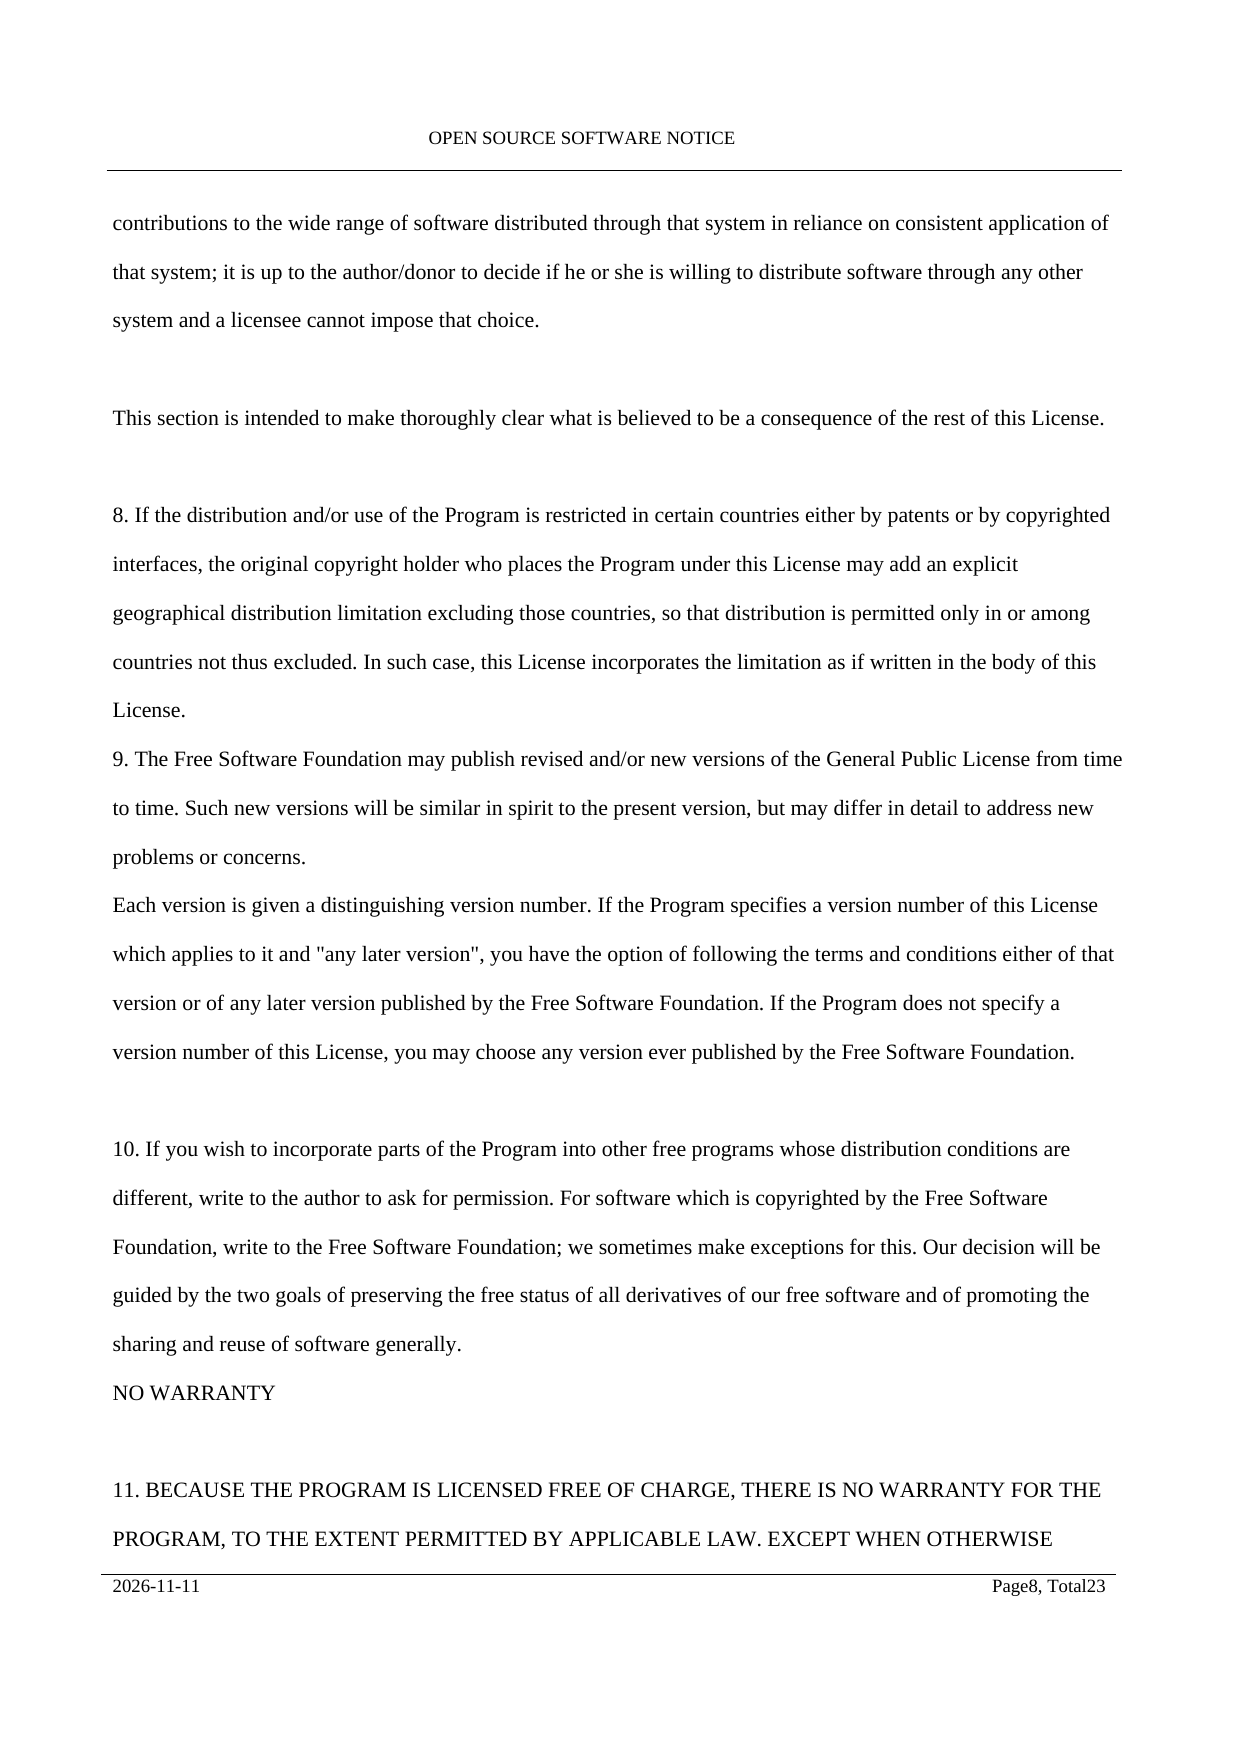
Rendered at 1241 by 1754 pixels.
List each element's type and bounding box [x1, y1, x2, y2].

text [112, 206, 1128, 1555]
